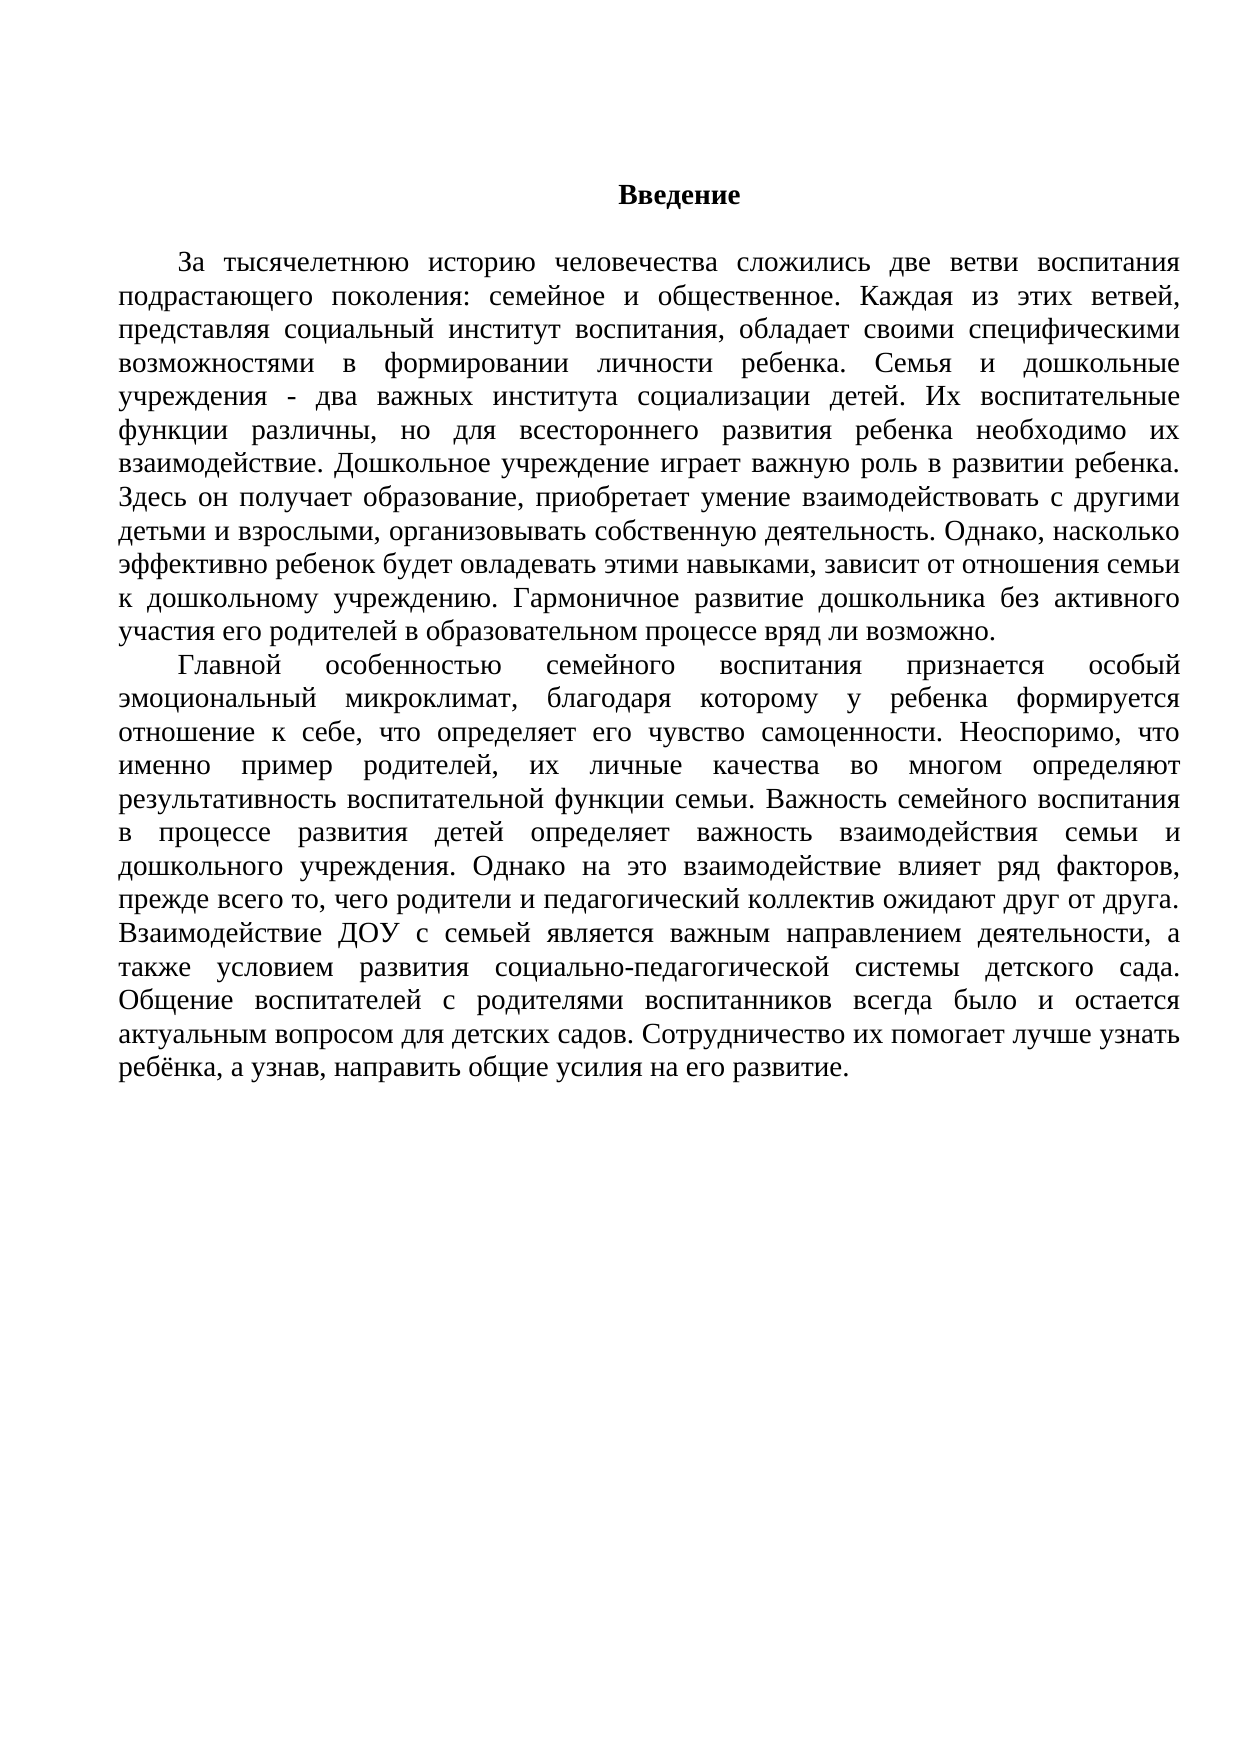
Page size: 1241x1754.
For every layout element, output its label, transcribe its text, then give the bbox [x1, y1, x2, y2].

text Главной особенностью семейного воспитания признается особый эмоциональный микроклимат, благодаря которому у ребенка формируется отношение к себе, что определяет его чувство самоценности. Неоспоримо, что именно пример родителей, их личные качества во многом определяют результативность воспитательной функции семьи. Важность семейного воспитания в процессе развития детей определяет важность взаимодействия семьи и дошкольного учреждения. Однако на это взаимодействие влияет ряд факторов, прежде всего то, чего родители и педагогический коллектив ожидают друг от друга. Взаимодействие ДОУ с семьей является важным направлением деятельности, а также условием развития социально-педагогической системы детского сада. Общение воспитателей с родителями воспитанников всегда было и остается актуальным вопросом для детских садов. Сотрудничество их помогает лучше узнать ребёнка, а узнав, направить общие усилия на его развитие. [118, 647, 1181, 1083]
text За тысячелетнюю историю человечества сложились две ветви воспитания подрастающего поколения: семейное и общественное. Каждая из этих ветвей, представляя социальный институт воспитания, обладает своими специфическими возможностями в формировании личности ребенка. Семья и дошкольные учреждения - два важных института социализации детей. Их воспитательные функции различны, но для всестороннего развития ребенка необходимо их взаимодействие. Дошкольное учреждение играет важную роль в развитии ребенка. Здесь он получает образование, приобретает умение взаимодействовать с другими детьми и взрослыми, организовывать собственную деятельность. Однако, насколько эффективно ребенок будет овладевать этими навыками, зависит от отношения семьи к дошкольному учреждению. Гармоничное развитие дошкольника без активного участия его родителей в образовательном процессе вряд ли возможно. [118, 244, 1181, 647]
text Введение [118, 177, 1181, 211]
